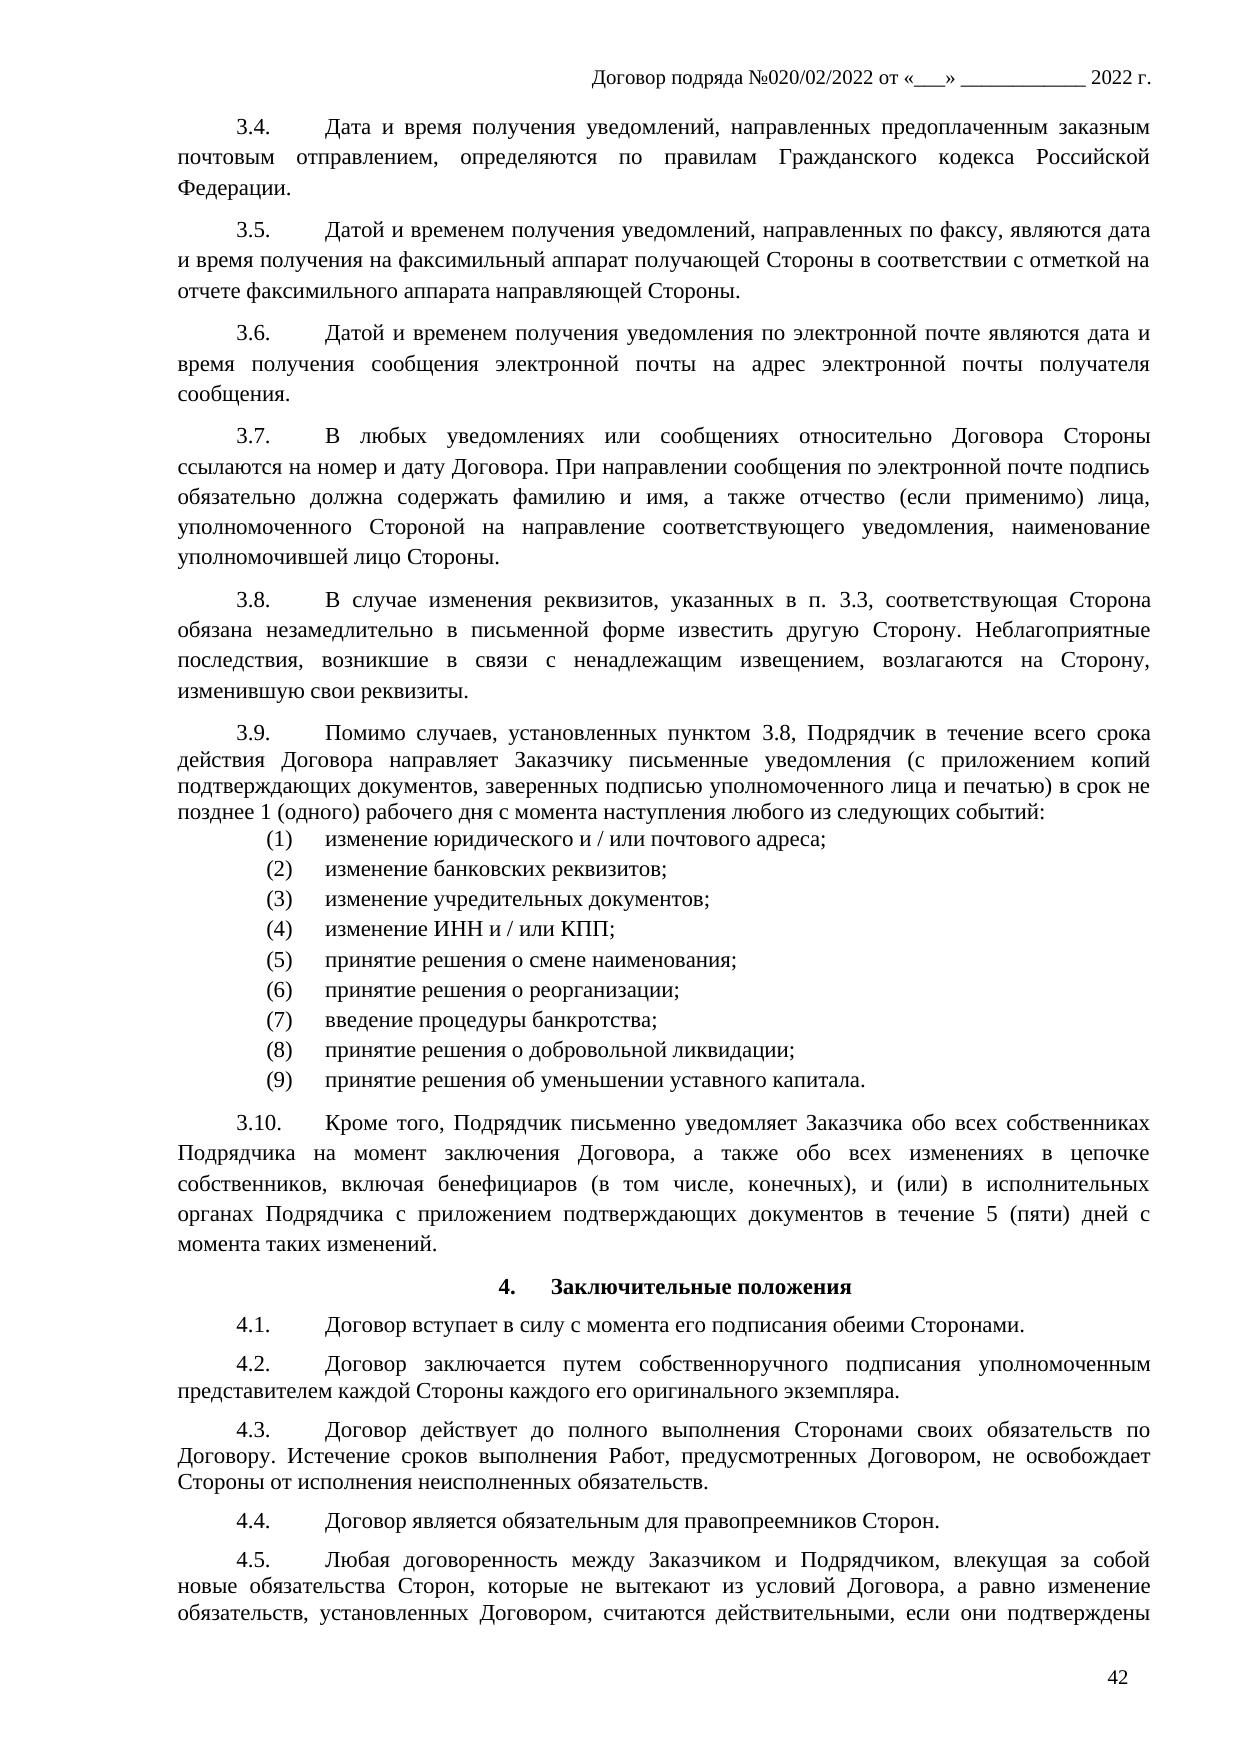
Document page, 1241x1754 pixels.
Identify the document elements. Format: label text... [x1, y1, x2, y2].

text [177, 1546, 1152, 1625]
text изменение банковских реквизитов; [163, 855, 1152, 881]
text Датой и временем получения уведомления по электронной почте являются дата и время получения сообщения электронной почты на адрес электронной почты получателя сообщения. [177, 319, 1152, 406]
text изменение юридического и / или почтового адреса; [163, 825, 1152, 851]
text принятие решения о смене наименования; [163, 946, 1152, 972]
text принятие решения о реорганизации; [163, 976, 1152, 1002]
text Договор является обязательным для правопреемников Сторон. [177, 1507, 1152, 1533]
text введение процедуры банкротства; [163, 1006, 1152, 1032]
text Договор вступает в силу с момента его подписания обеими Сторонами. [177, 1312, 1152, 1338]
text Заключительные положения [177, 1273, 1152, 1299]
text В любых уведомлениях или сообщениях относительно Договора Стороны ссылаются на номер и дату Договора. При направлении сообщения по электронной почте подпись обязательно должна содержать фамилию и имя, а также отчество (если применимо) лица, уполномоченного Стороной на направление соответствующего уведомления, наименование уполномочившей лицо Стороны. [177, 422, 1152, 570]
text изменение учредительных документов; [163, 885, 1152, 912]
text Кроме того, Подрядчик письменно уведомляет Заказчика обо всех собственниках Подрядчика на момент заключения Договора, а также обо всех изменениях в цепочке собственников, включая бенефициаров (в том числе, конечных), и (или) в исполнительных органах Подрядчика с приложением подтверждающих документов в течение 5 (пяти) дней с момента таких изменений. [177, 1109, 1152, 1256]
text Договор заключается путем собственноручного подписания уполномоченным представителем каждой Стороны каждого его оригинального экземпляра. [177, 1350, 1152, 1403]
text Дата и время получения уведомлений, направленных предоплаченным заказным почтовым отправлением, определяются по правилам Гражданского кодекса Российской Федерации. [177, 113, 1152, 200]
text Помимо случаев, установленных пунктом 37.8, Подрядчик в течение всего срока действия Договора направляет Заказчику письменные уведомления (с приложением копий подтверждающих документов, заверенных подписью уполномоченного лица и печатью) в срок не позднее 1 (одного) рабочего дня с момента наступления любого из следующих событий: [177, 719, 1152, 825]
text принятие решения об уменьшении уставного капитала. [163, 1066, 1152, 1093]
text Договор действует до полного выполнения Сторонами своих обязательств по Договору. Истечение сроков выполнения Работ, предусмотренных Договором, не освобождает Стороны от исполнения неисполненных обязательств. [177, 1416, 1152, 1495]
text изменение ИНН и / или КПП; [163, 915, 1152, 942]
text Датой и временем получения уведомлений, направленных по факсу, являются дата и время получения на факсимильный аппарат получающей Стороны в соответствии с отметкой на отчете факсимильного аппарата направляющей Стороны. [177, 216, 1152, 303]
text В случае изменения реквизитов, указанных в п. 37.3, соответствующая Сторона обязана незамедлительно в письменной форме известить другую Сторону. Неблагоприятные последствия, возникшие в связи с ненадлежащим извещением, возлагаются на Сторону, изменившую свои реквизиты. [177, 586, 1152, 703]
text принятие решения о добровольной ликвидации; [163, 1036, 1152, 1063]
